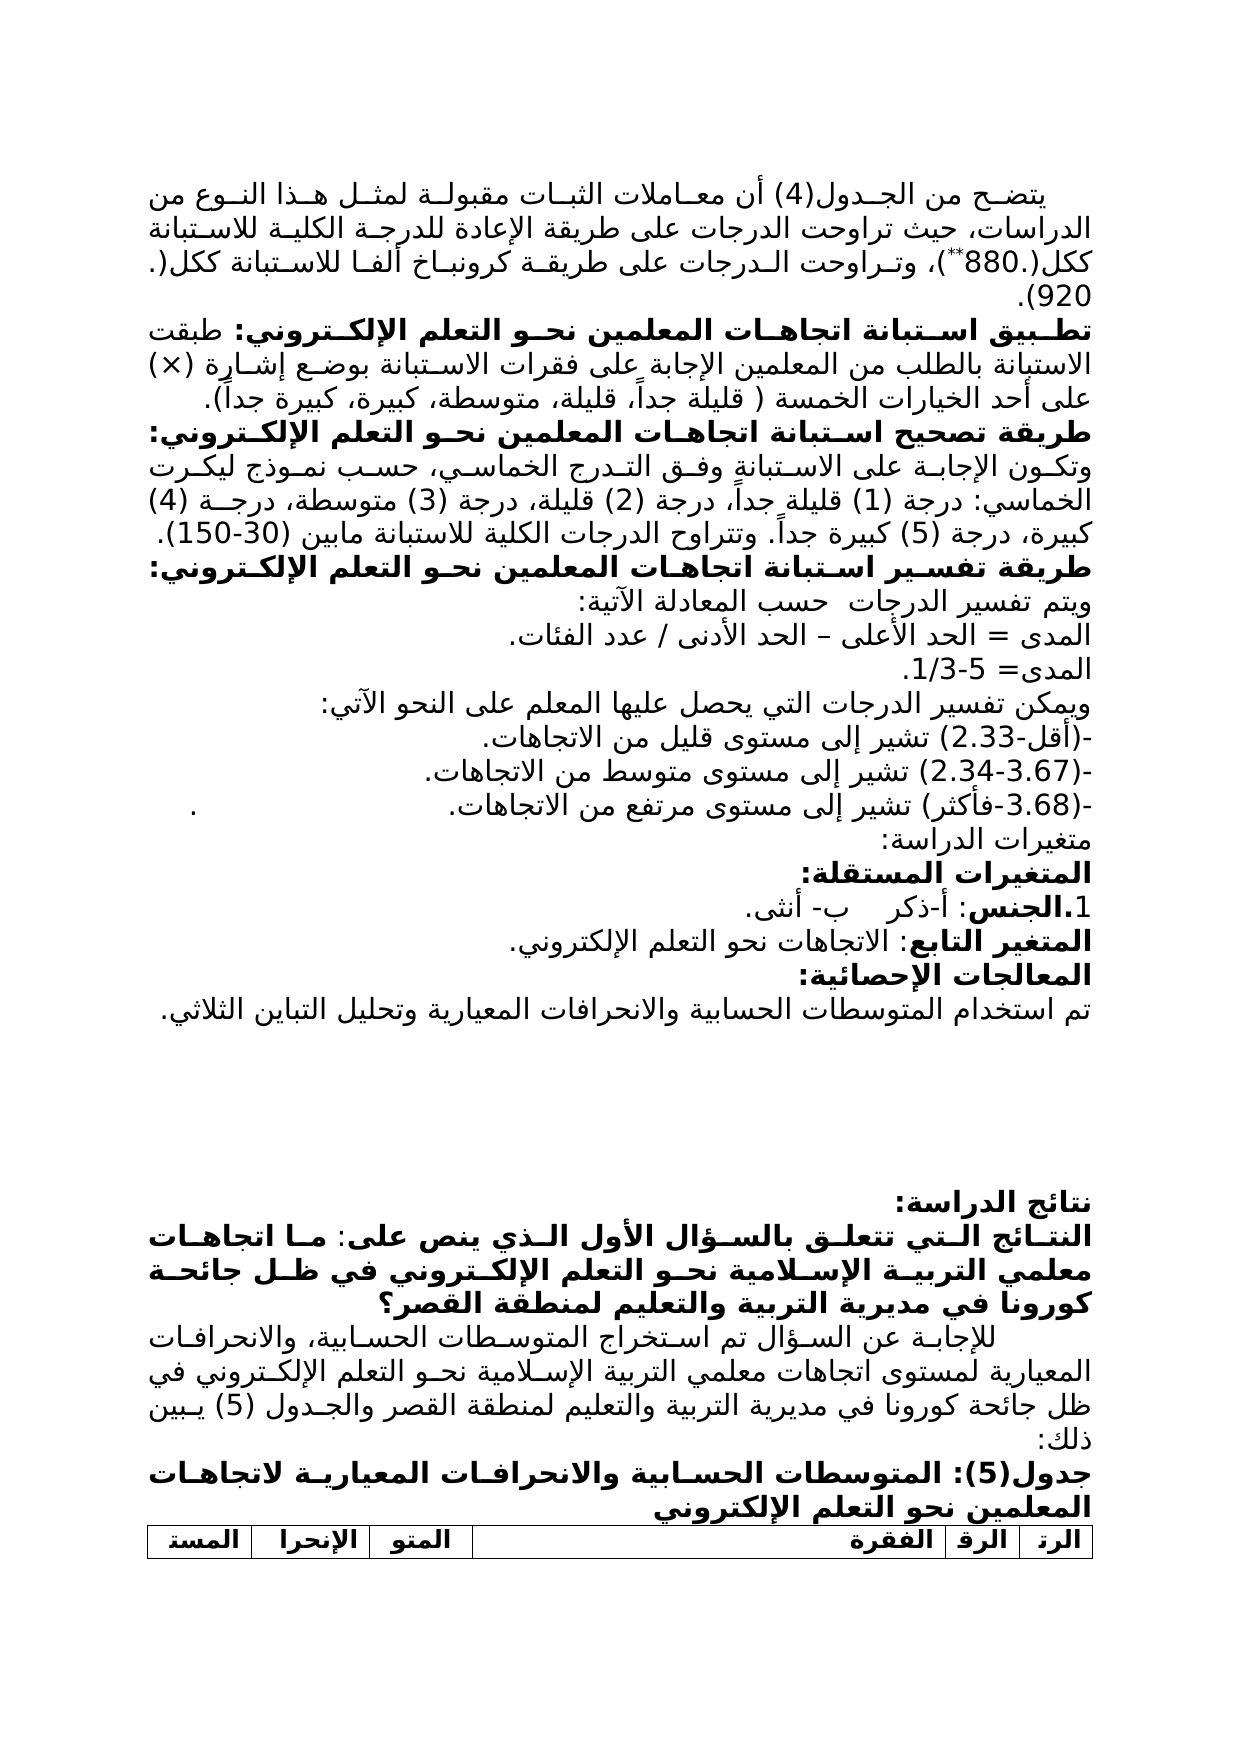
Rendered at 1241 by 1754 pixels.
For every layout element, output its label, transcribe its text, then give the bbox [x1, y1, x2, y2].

text متغيرات الدراسة: [148, 822, 1092, 856]
text نتائج الدراسة: [148, 1185, 1092, 1219]
text طريقة تصحيح استبانة اتجاهات المعلمين نحو التعلم الإلكتروني: وتكون الإجابة على الاستبانة وفق التدرج الخماسي، حسب نموذج ليكرت الخماسي: درجة (1) قليلة جداً، درجة (2) قليلة، درجة (3) متوسطة، درجة (4) كبيرة، درجة (5) كبيرة جداً. وتتراوح الدرجات الكلية للاستبانة مابين (30-150). [148, 415, 1092, 551]
table_header الفقرة [473, 1526, 945, 1558]
table_header الرتبة [1020, 1526, 1092, 1558]
text المتغيرات المستقلة: [148, 856, 1092, 890]
table_header المستوى [148, 1526, 251, 1558]
text تطبيق استبانة اتجاهات المعلمين نحو التعلم الإلكتروني: طبقت الاستبانة بالطلب من المعلمين الإجابة على فقرات الاستبانة بوضع إشارة (×) على أحد الخيارات الخمسة ( قليلة جداً، قليلة، متوسطة، كبيرة، كبيرة جداً). [148, 313, 1092, 415]
text النتائج التي تتعلق بالسؤال الأول الذي ينص على: ما اتجاهات معلمي التربية الإسلامية نحو التعلم الإلكتروني في ظل جائحة كورونا في مديرية التربية والتعليم لمنطقة القصر؟ [148, 1219, 1092, 1321]
text المعالجات الإحصائية: [148, 958, 1092, 992]
text المتغير التابع: الاتجاهات نحو التعلم الإلكتروني. [148, 924, 1092, 958]
text جدول(5): المتوسطات الحسابية والانحرافات المعيارية لاتجاهات المعلمين نحو التعلم الإلكتروني [148, 1457, 1092, 1524]
table_header الرقم [946, 1526, 1019, 1558]
text 1.الجنس: أ-ذكر ب- أنثى. [148, 890, 1092, 924]
text المدى = الحد الأعلى – الحد الأدنى / عدد الفئات. [148, 619, 1092, 653]
table_header المتوسط الحسابي [370, 1526, 472, 1558]
text يتضح من الجدول(4) أن معاملات الثبات مقبولة لمثل هذا النوع من الدراسات، حيث تراوحت الدرجات على طريقة الإعادة للدرجة الكلية للاستبانة ككل(.880**)، وتراوحت الدرجات على طريقة كرونباخ ألفا للاستبانة ككل(.920). [148, 177, 1092, 313]
text -(أقل-2.33) تشير إلى مستوى قليل من الاتجاهات. [148, 721, 1092, 754]
text للإجابة عن السؤال تم استخراج المتوسطات الحسابية، والانحرافات المعيارية لمستوى اتجاهات معلمي التربية الإسلامية نحو التعلم الإلكتروني في ظل جائحة كورونا في مديرية التربية والتعليم لمنطقة القصر والجدول (5) يبين ذلك: [148, 1321, 1092, 1457]
text تم استخدام المتوسطات الحسابية والانحرافات المعيارية وتحليل التباين الثلاثي. [148, 992, 1092, 1026]
text -(2.34-3.67) تشير إلى مستوى متوسط من الاتجاهات. [148, 754, 1092, 788]
table_header الإنحراف المعياري [252, 1526, 369, 1558]
text طريقة تفسير استبانة اتجاهات المعلمين نحو التعلم الإلكتروني: ويتم تفسير الدرجات حسب المعادلة الآتية: [148, 551, 1092, 619]
text -(3.68-فأكثر) تشير إلى مستوى مرتفع من الاتجاهات. . [148, 788, 1092, 822]
text المدى= 5-1/3. [148, 653, 1092, 687]
text ويمكن تفسير الدرجات التي يحصل عليها المعلم على النحو الآتي: [148, 687, 1092, 721]
